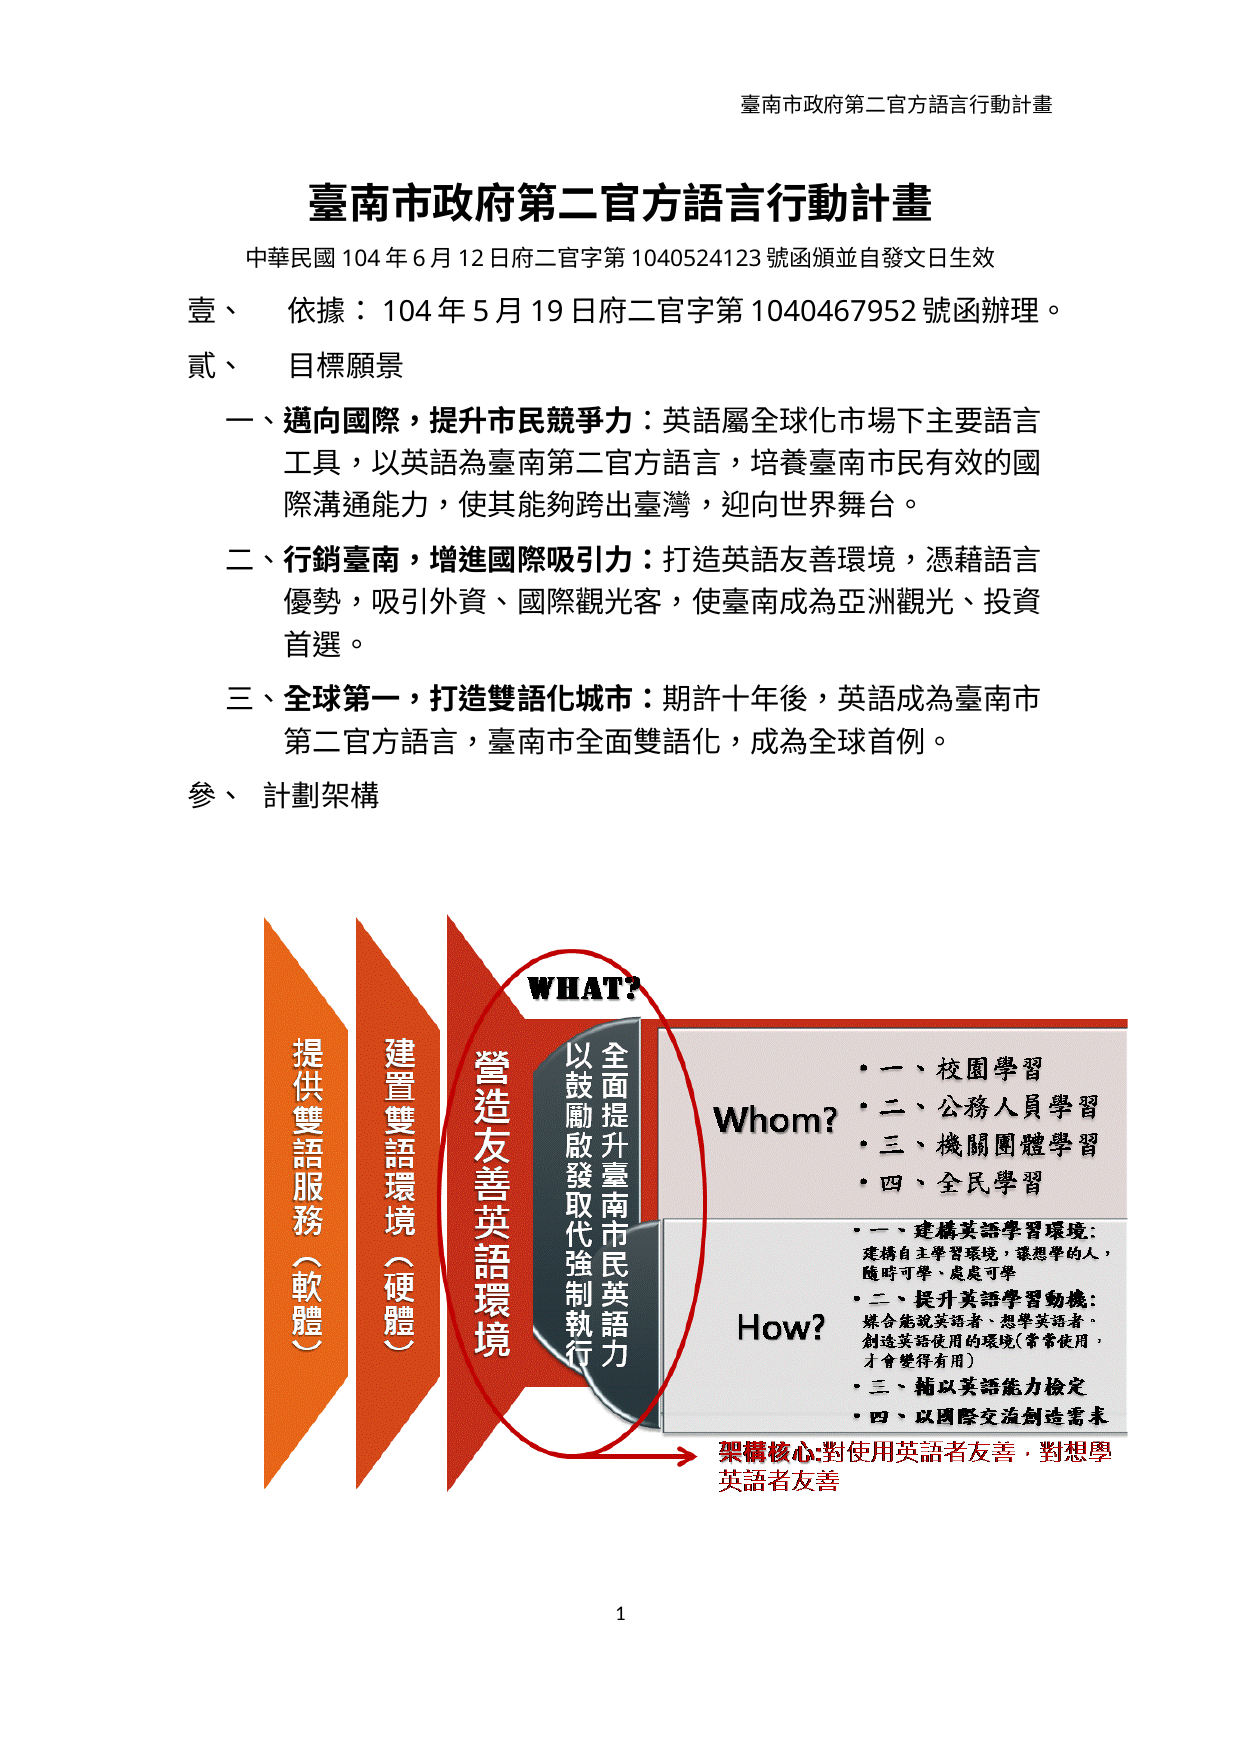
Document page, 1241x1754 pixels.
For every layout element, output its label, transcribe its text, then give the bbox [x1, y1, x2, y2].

list 行銷臺南，增進國際吸引力：打造英語友善環境，憑藉語言優勢，吸引外資、國際觀光客，使臺南成為亞洲觀光、投資首選。 [225, 536, 1053, 663]
list 目標願景 [187, 342, 1053, 384]
list 邁向國際，提升市民競爭力：英語屬全球化市場下主要語言工具，以英語為臺南第二官方語言，培養臺南市民有效的國際溝通能力，使其能夠跨出臺灣，迎向世界舞台。 [225, 397, 1053, 524]
text 臺南市政府第二官方語言行動計畫 [187, 162, 1053, 237]
list 依據： 104年5月19日府二官字第1040467952號函辦理。 [187, 287, 1053, 330]
picture [262, 894, 1128, 1544]
list 全球第一，打造雙語化城市：期許十年後，英語成為臺南市第二官方語言，臺南市全面雙語化，成為全球首例。 [225, 676, 1053, 760]
text 中華民國104年6月12日府二官字第1040524123號函頒並自發文日生效 [187, 237, 1053, 275]
